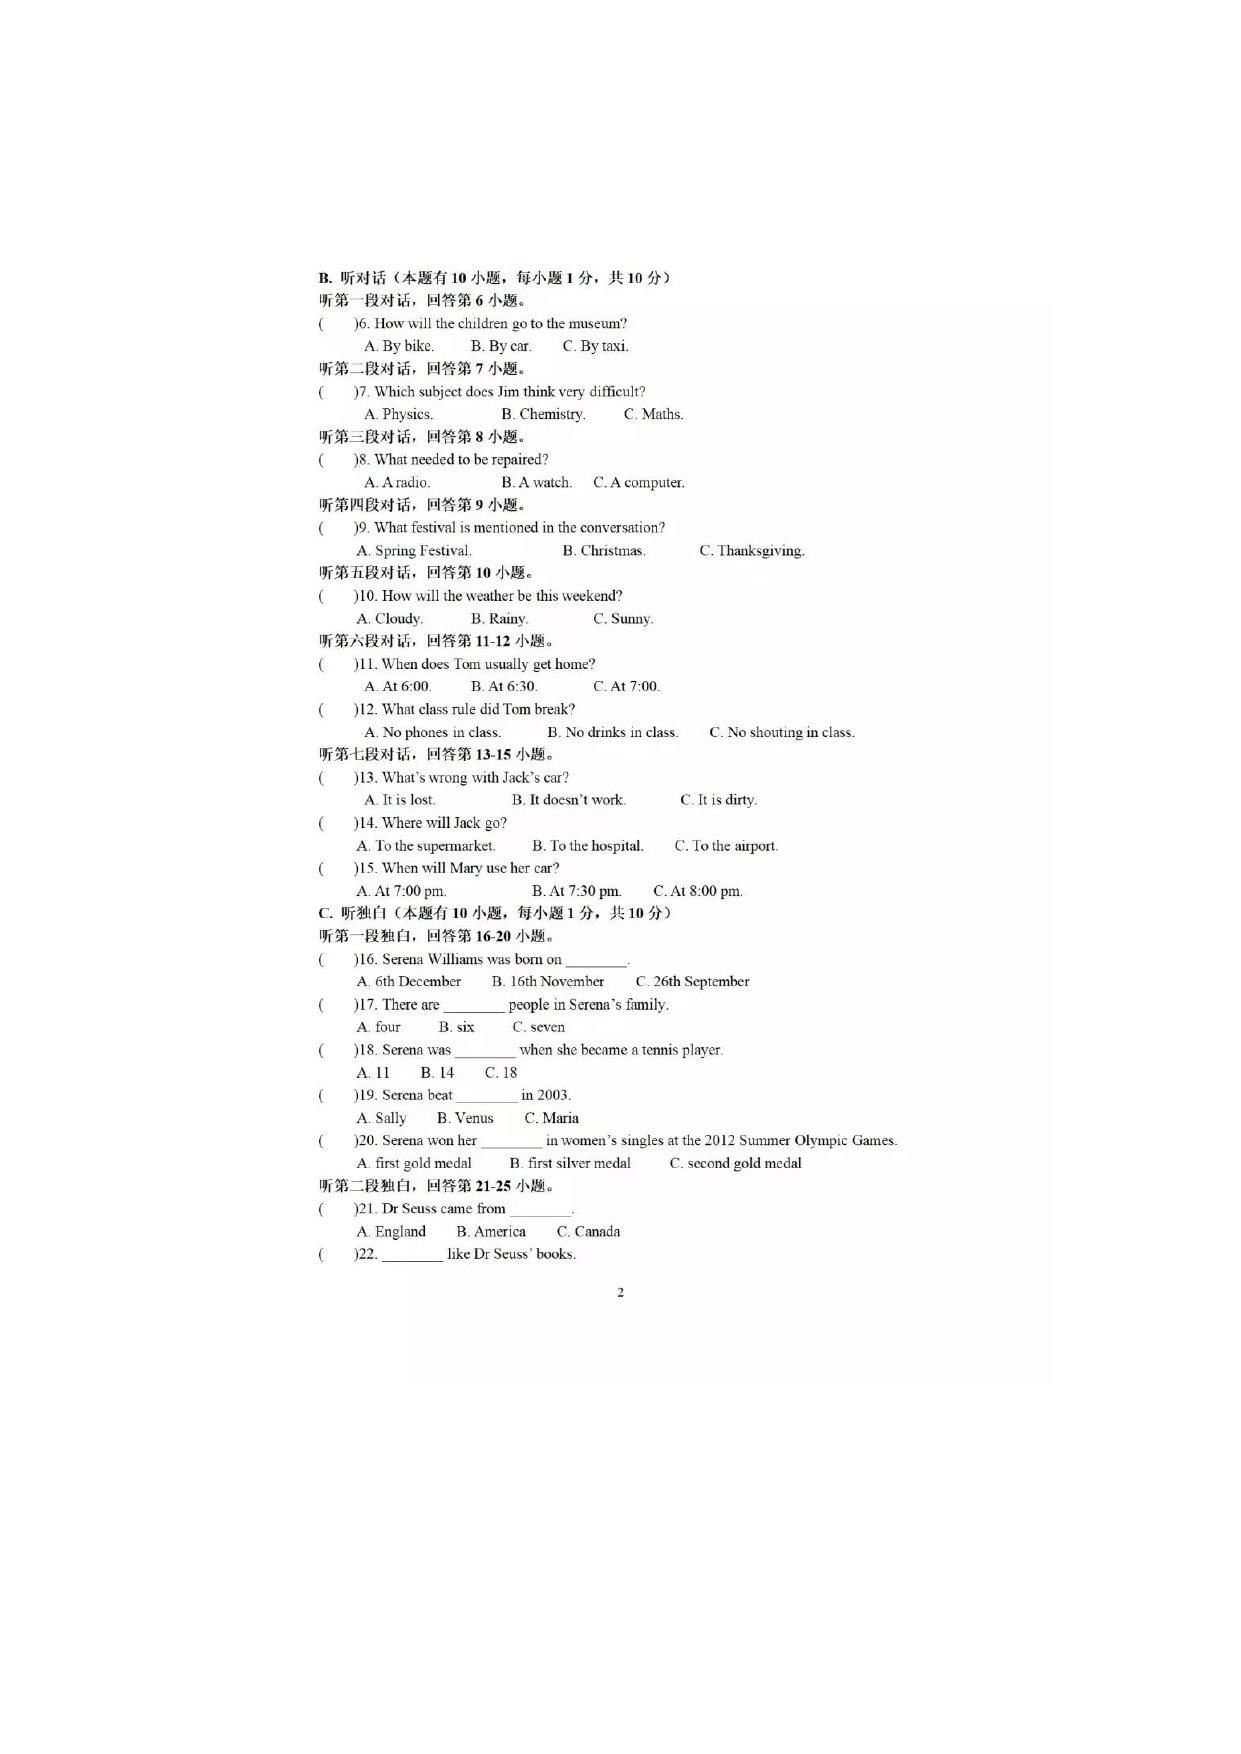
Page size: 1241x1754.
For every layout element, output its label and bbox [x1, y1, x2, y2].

picture [187, 162, 1053, 1386]
